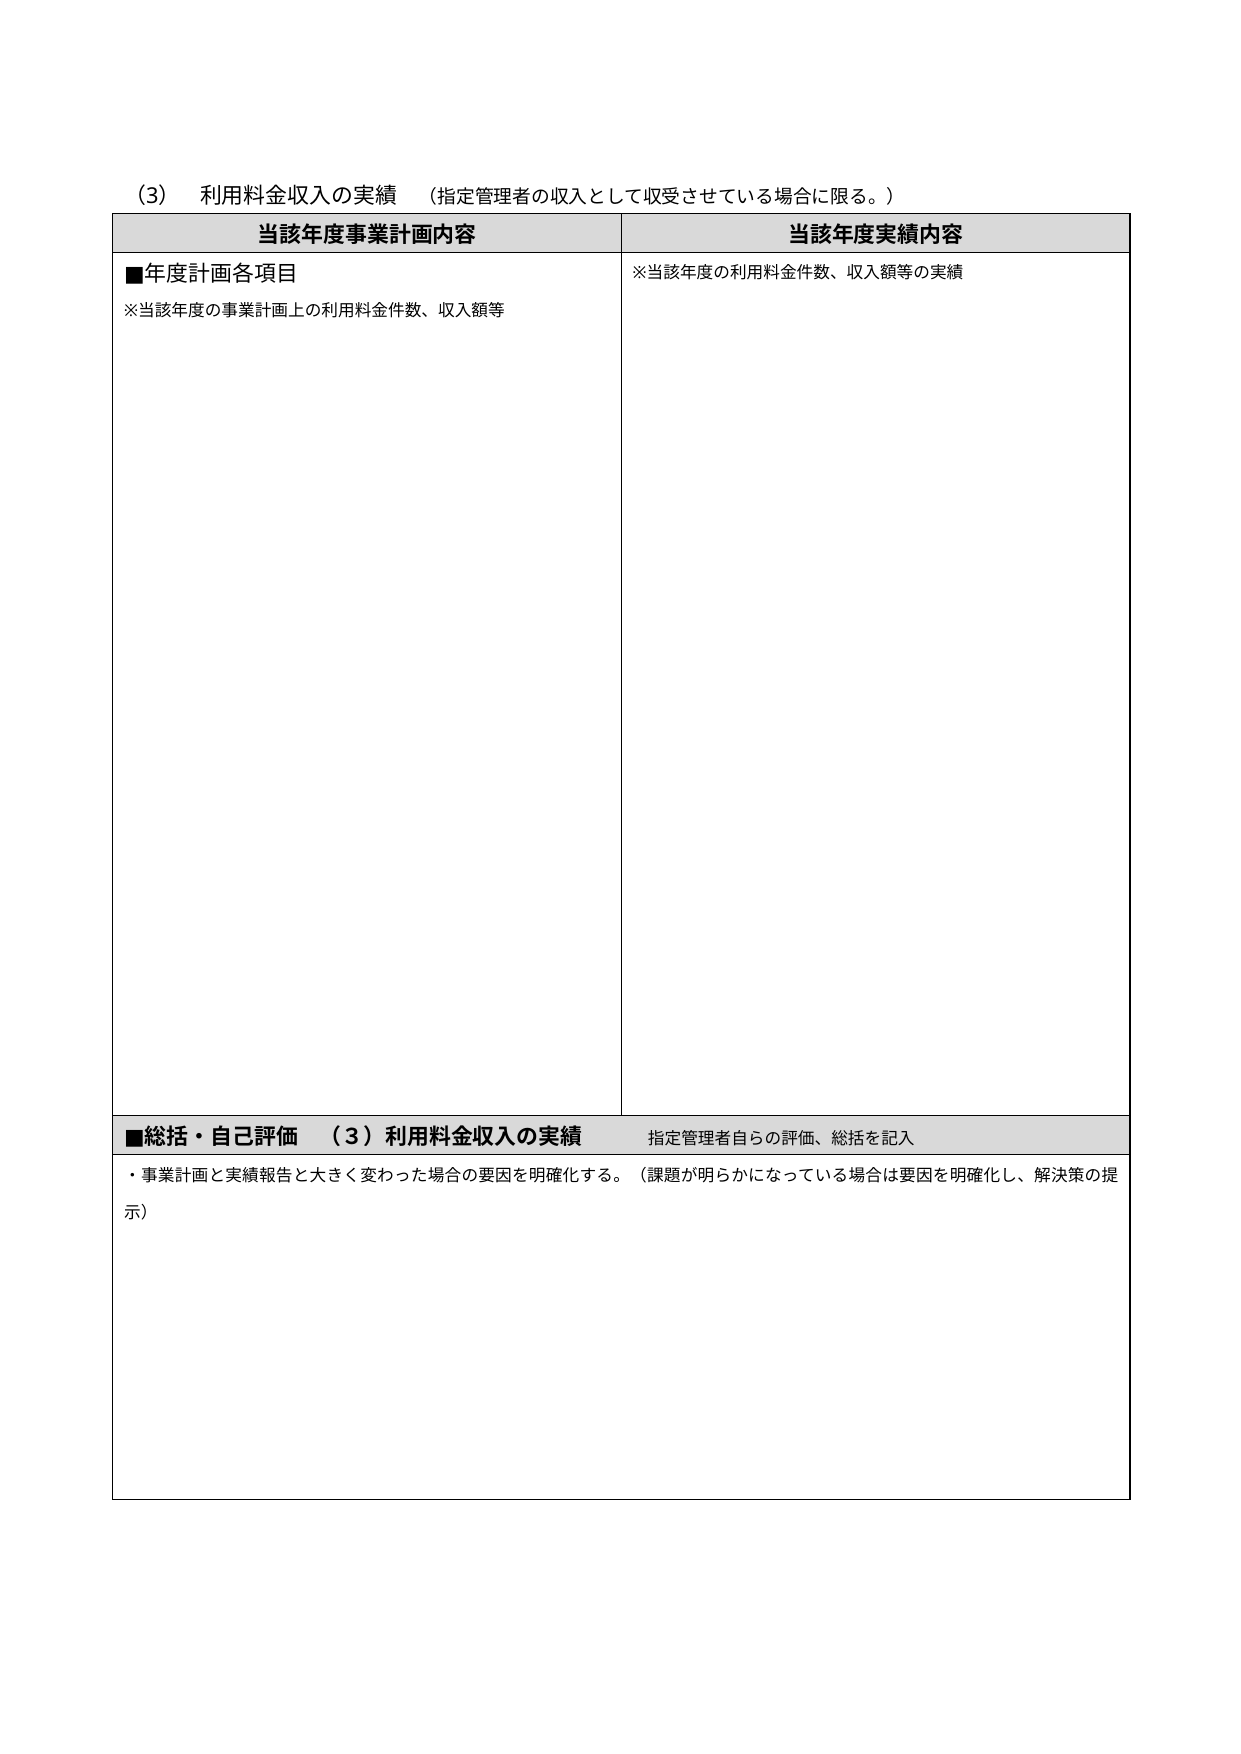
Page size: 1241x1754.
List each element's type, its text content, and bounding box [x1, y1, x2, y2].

table_header 当該年度実績内容 [622, 214, 1129, 252]
table_cell ※当該年度の利用料金件数、収入額等の実績 [622, 253, 1129, 1115]
table_cell ・事業計画と実績報告と大きく変わった場合の要因を明確化する。（課題が明らかになっている場合は要因を明確化し、解決策の提示） [113, 1155, 1129, 1499]
table_cell ■総括・自己評価 （３）利用料金収入の実績 指定管理者自らの評価、総括を記入 [113, 1116, 1129, 1154]
table_header 当該年度事業計画内容 [113, 214, 621, 252]
subtitle 利用料金収入の実績 （指定管理者の収入として収受させている場合に限る。） [124, 176, 1128, 213]
table_cell ■年度計画各項目 ※当該年度の事業計画上の利用料金件数、収入額等 [113, 253, 621, 1115]
